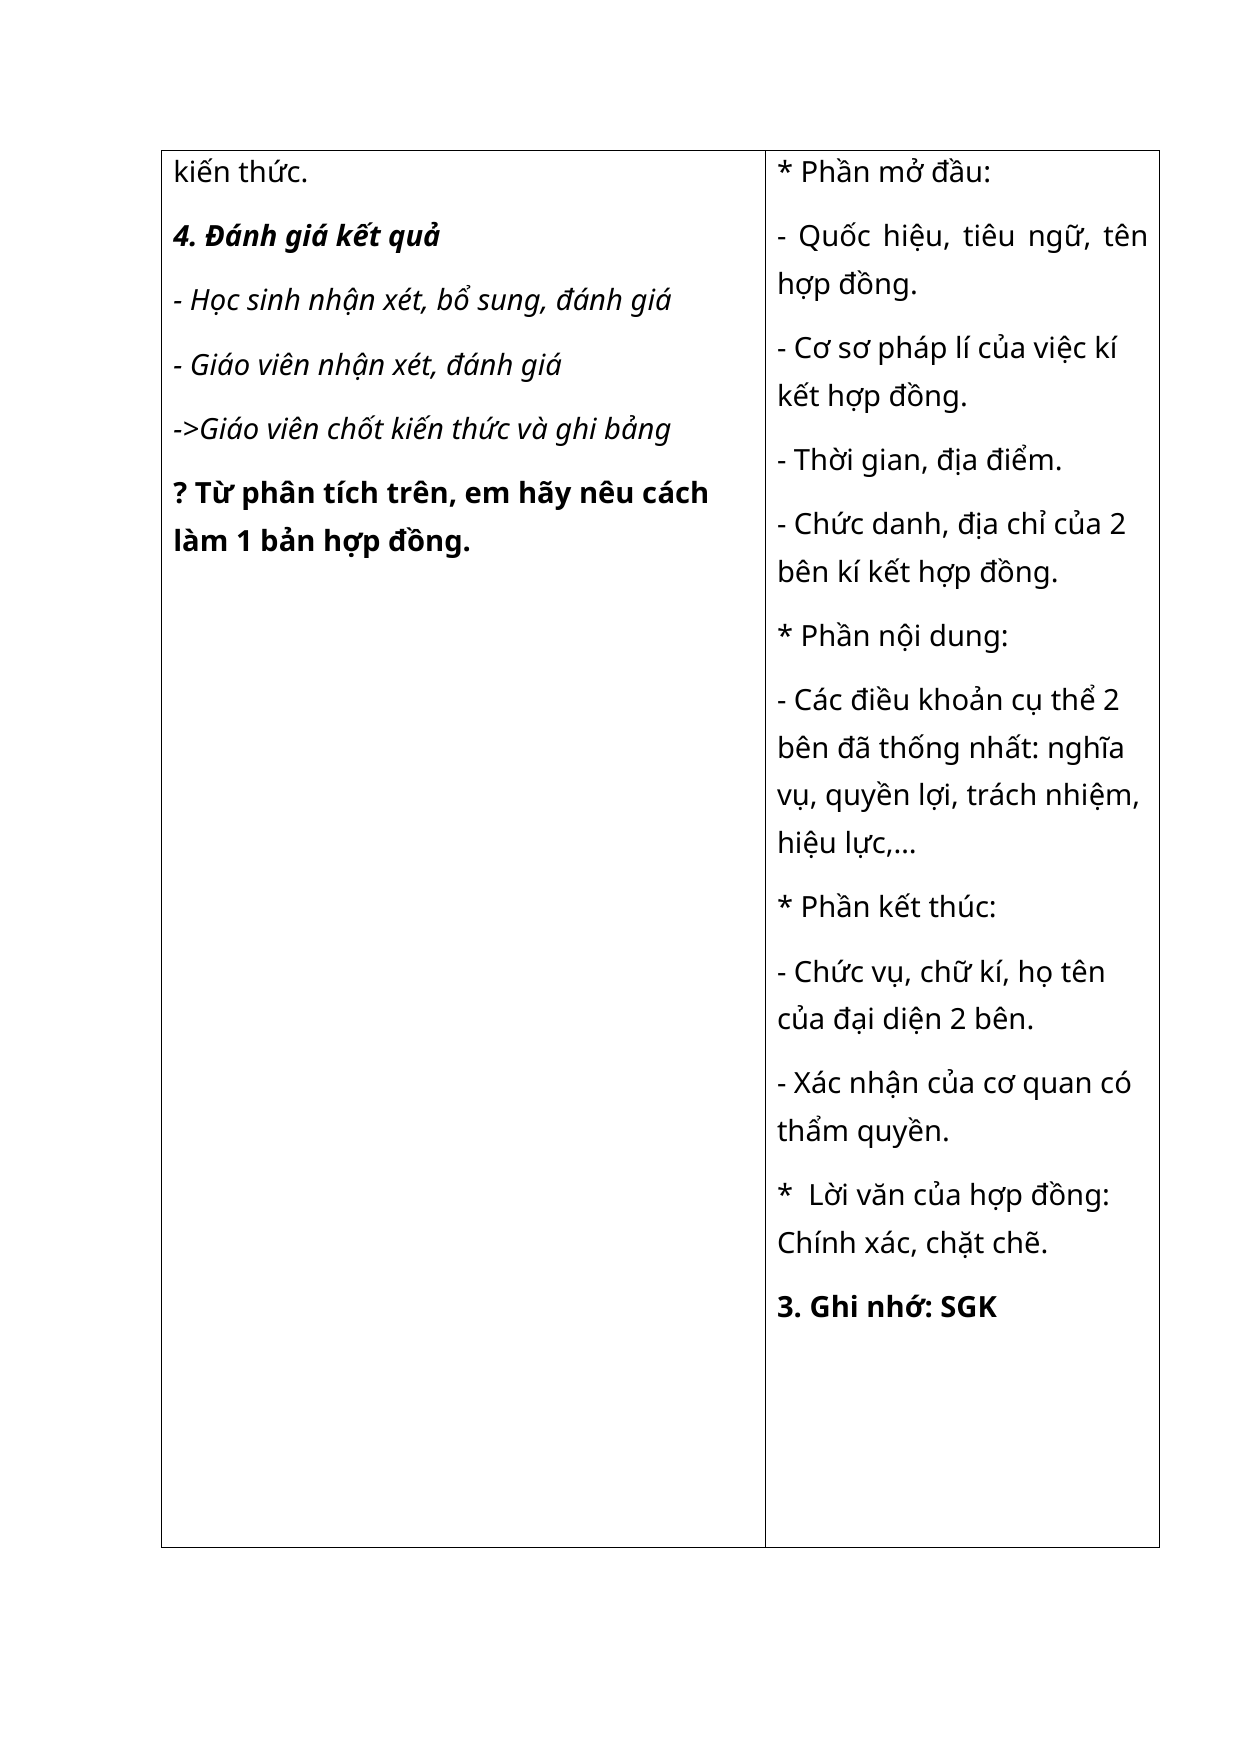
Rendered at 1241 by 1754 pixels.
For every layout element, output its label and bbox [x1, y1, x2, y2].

table_cell [766, 151, 1159, 1547]
table_cell [162, 151, 765, 1547]
